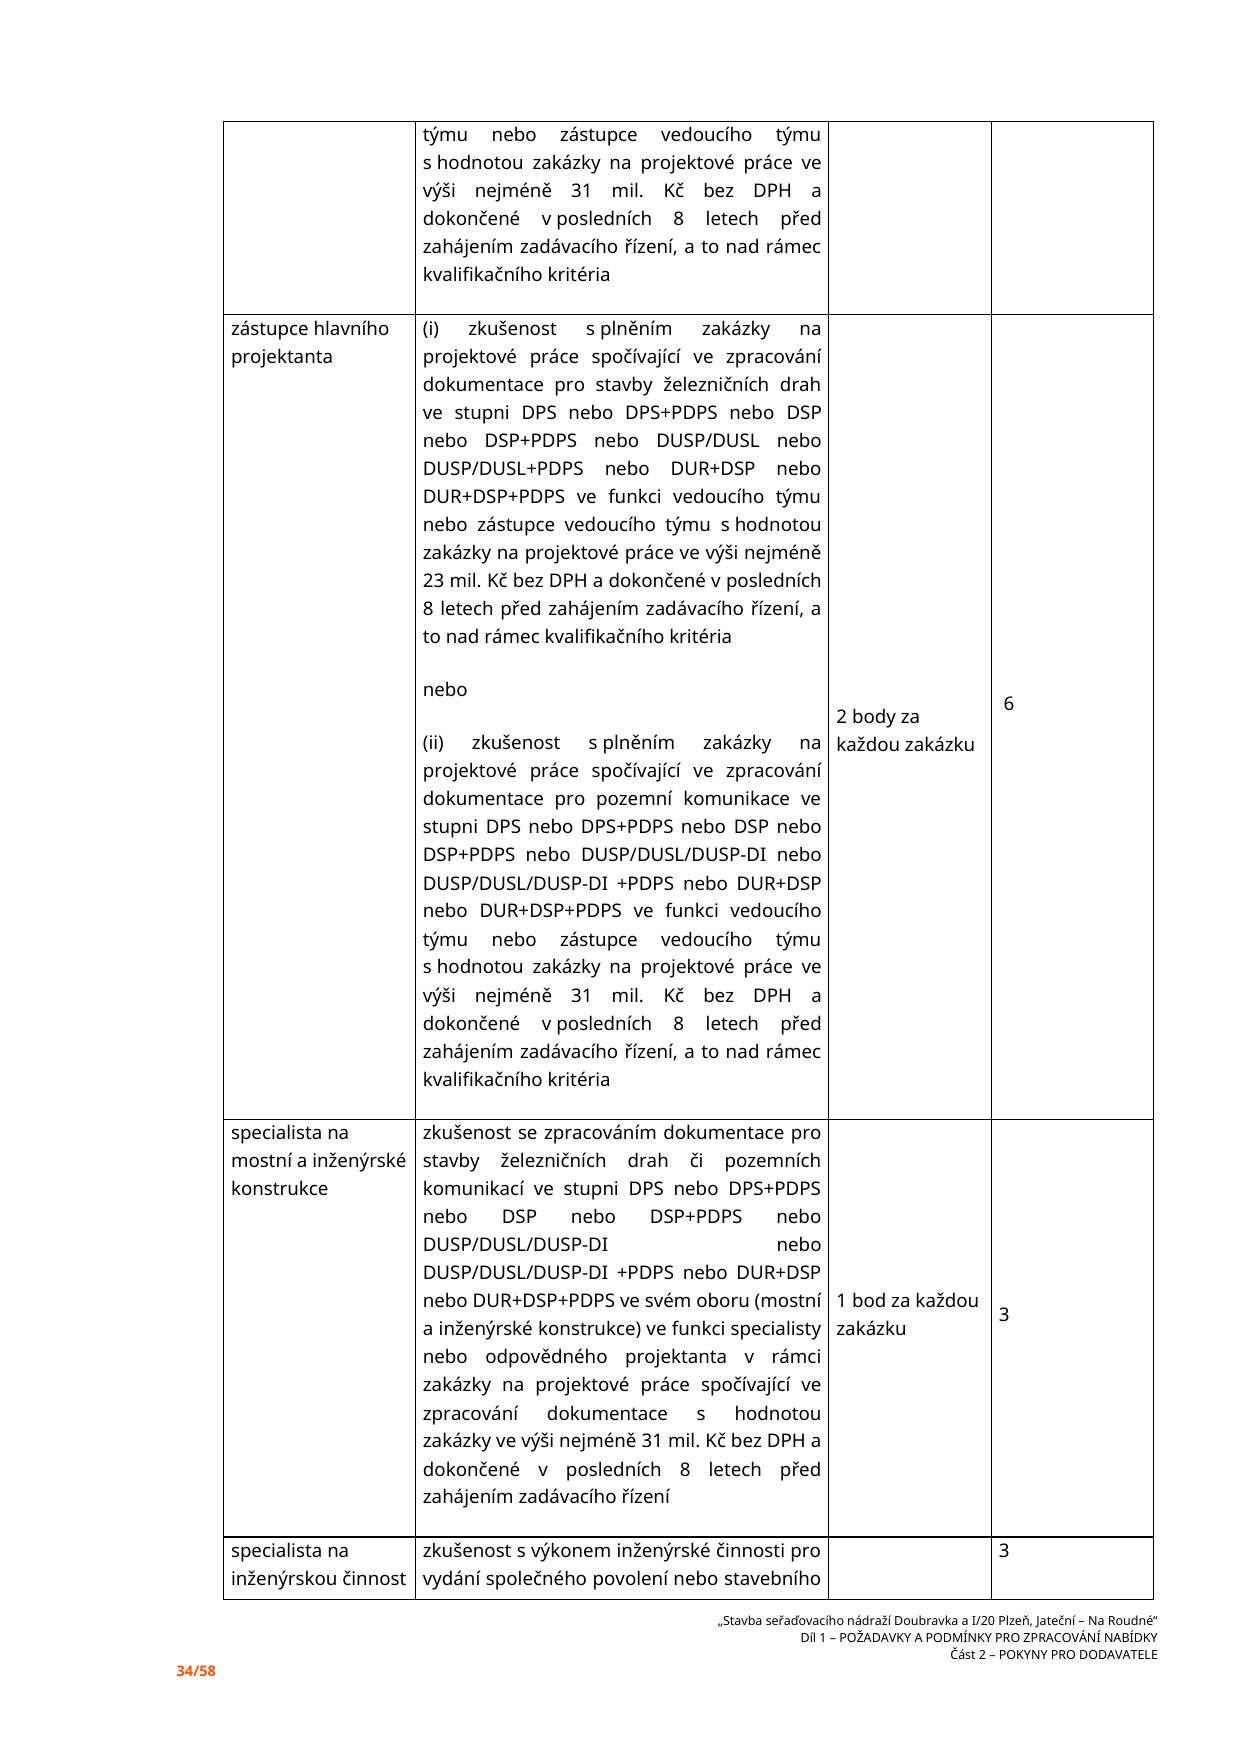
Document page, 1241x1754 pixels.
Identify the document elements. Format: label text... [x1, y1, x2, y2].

table_cell zkušenost se zpracováním dokumentace pro stavby železničních drah či pozemních komunikací ve stupni DPS nebo DPS+PDPS nebo DSP nebo DSP+PDPS nebo DUSP/DUSL/DUSP-DI nebo DUSP/DUSL/DUSP-DI +PDPS nebo DUR+DSP nebo DUR+DSP+PDPS ve svém oboru (mostní a inženýrské konstrukce) ve funkci specialisty nebo odpovědného projektanta v rámci zakázky na projektové práce spočívající ve zpracování dokumentace s hodnotou zakázky ve výši nejméně 31 mil. Kč bez DPH a dokončené v posledních 8 letech před zahájením zadávacího řízení [416, 1120, 828, 1536]
table_cell 1 bod za každou zakázku [829, 1120, 991, 1536]
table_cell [224, 1538, 415, 1599]
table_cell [416, 122, 828, 314]
table_cell zástupce hlavního projektanta [224, 315, 415, 1118]
table_cell 6 [992, 122, 1153, 314]
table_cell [416, 1538, 828, 1599]
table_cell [224, 122, 415, 314]
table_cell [829, 1538, 991, 1599]
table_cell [829, 122, 991, 314]
table_cell specialista na mostní a inženýrské konstrukce [224, 1120, 415, 1536]
table_cell 3 [992, 1120, 1153, 1536]
table_cell 6 [992, 315, 1153, 1118]
table_cell 3 [992, 1538, 1153, 1599]
table_cell 2 body za každou zakázku [829, 315, 991, 1118]
